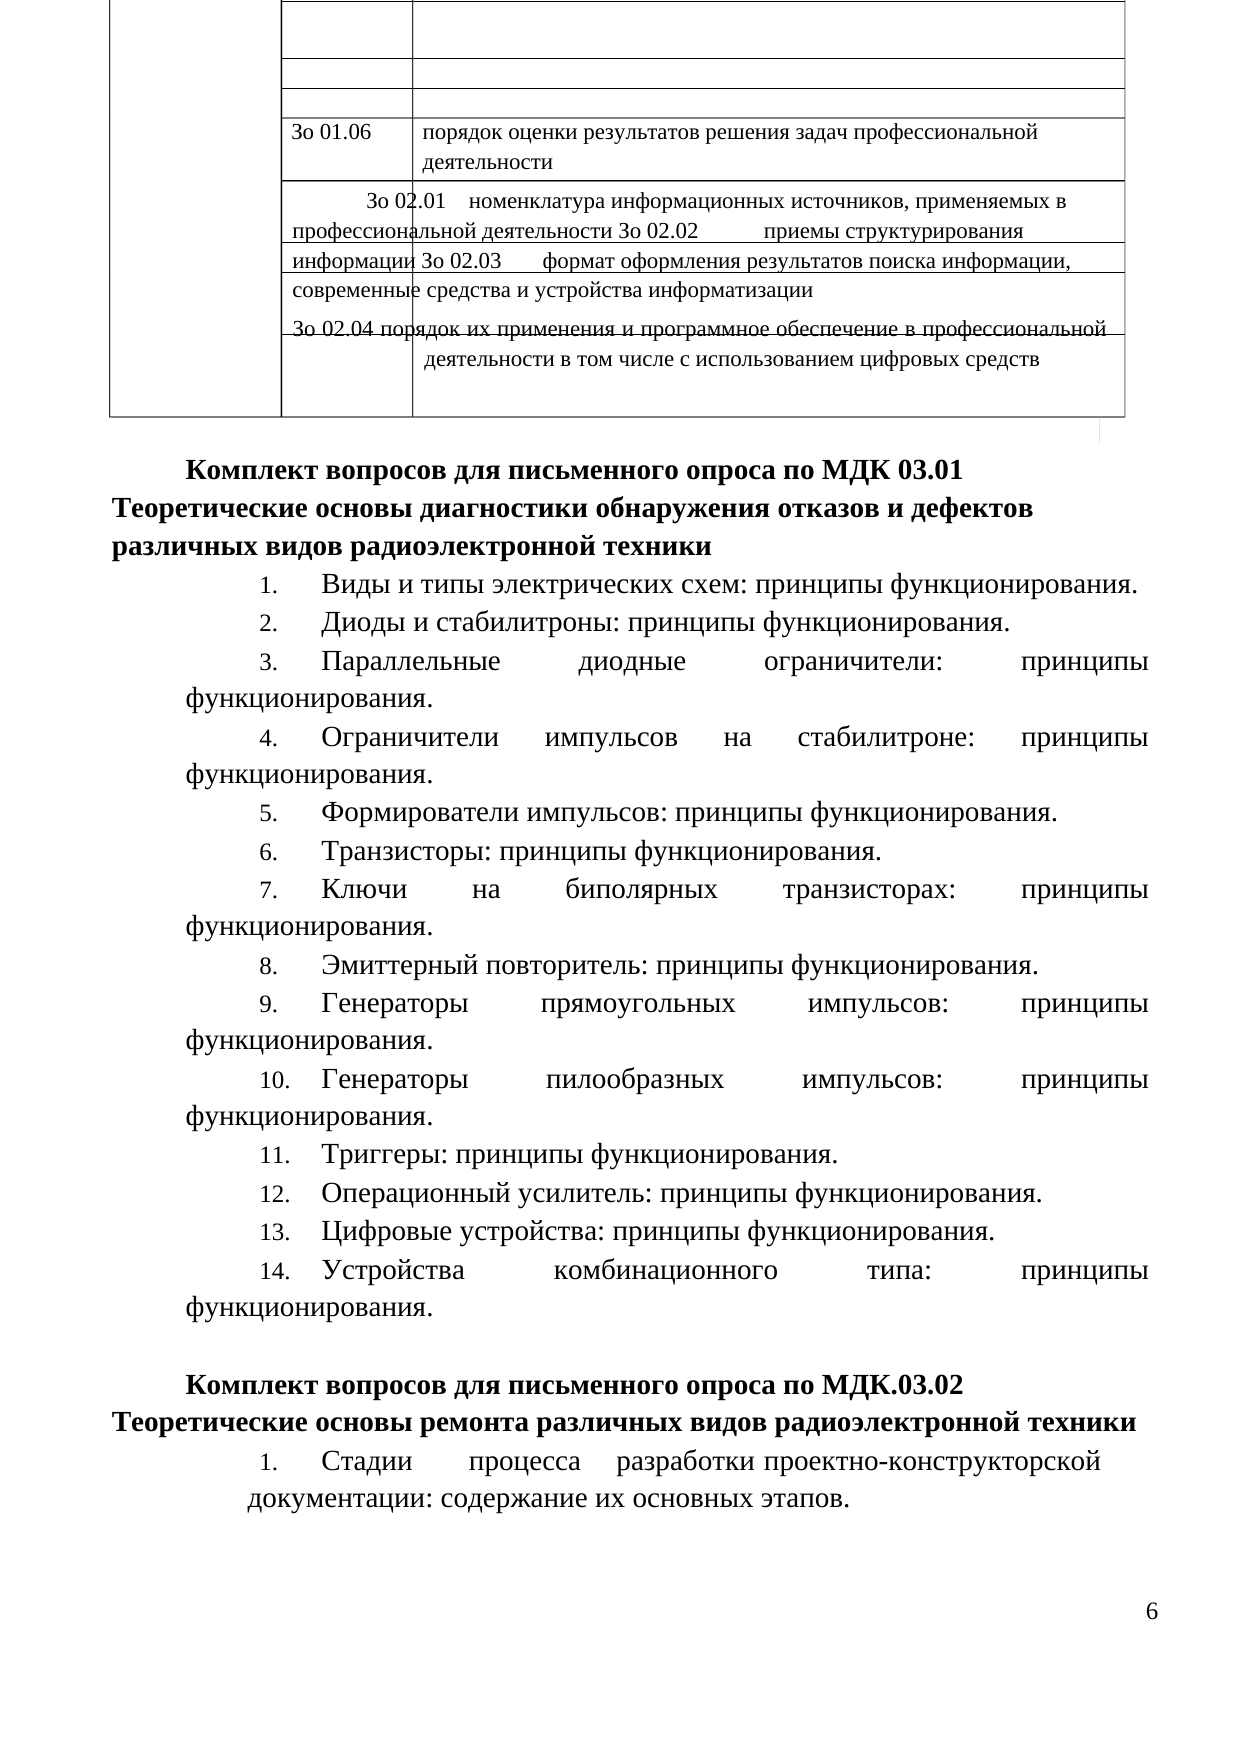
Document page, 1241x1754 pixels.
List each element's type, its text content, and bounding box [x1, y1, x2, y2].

list Формирователи импульсов: принципы функционирования. [185, 794, 1149, 828]
text Комплект вопросов для письменного опроса по МДК 03.01 Теоретические основы диагностики обнаружения отказов и дефектов различных видов радиоэлектронной техники [112, 452, 1158, 561]
list Эмиттерный повторитель: принципы функционирования. [185, 947, 1149, 980]
list Цифровые устройства: принципы функционирования. [185, 1213, 1149, 1247]
list Транзисторы: принципы функционирования. [185, 833, 1149, 866]
text Комплект вопросов для письменного опроса по МДК.03.02 Теоретические основы ремонта различных видов радиоэлектронной техники [112, 1367, 1158, 1438]
text Зо 02.04 порядок их применения и программное обеспечение в профессиональной деятельности в том числе с использованием цифровых средств [292, 315, 1108, 372]
list Генераторы пилообразных импульсов: принципы функционирования. [185, 1061, 1149, 1132]
list Стадии процесса разработки проектно-конструкторской документации: содержание их основных этапов. [185, 1443, 1149, 1514]
list Операционный усилитель: принципы функционирования. [185, 1175, 1149, 1208]
list Ограничители импульсов на стабилитроне: принципы функционирования. [185, 719, 1149, 789]
text Зо 02.01 номенклатура информационных источников, применяемых в профессиональной деятельности Зо 02.02 приемы структурирования информации Зо 02.03 формат оформления результатов поиска информации, современные средства и устройства информатизации [292, 187, 1144, 303]
list Триггеры: принципы функционирования. [185, 1136, 1149, 1170]
list Виды и типы электрических схем: принципы функционирования. [185, 566, 1149, 600]
picture [108, 0, 1126, 444]
list Устройства комбинационного типа: принципы функционирования. [185, 1252, 1149, 1322]
list Ключи на биполярных транзисторах: принципы функционирования. [185, 871, 1149, 942]
list Диоды и стабилитроны: принципы функционирования. [185, 604, 1149, 638]
list Генераторы прямоугольных импульсов: принципы функционирования. [185, 985, 1149, 1056]
text Зо 01.06 порядок оценки результатов решения задач профессиональной деятельности [291, 118, 1158, 174]
list Параллельные диодные ограничители: принципы функционирования. [185, 643, 1149, 714]
